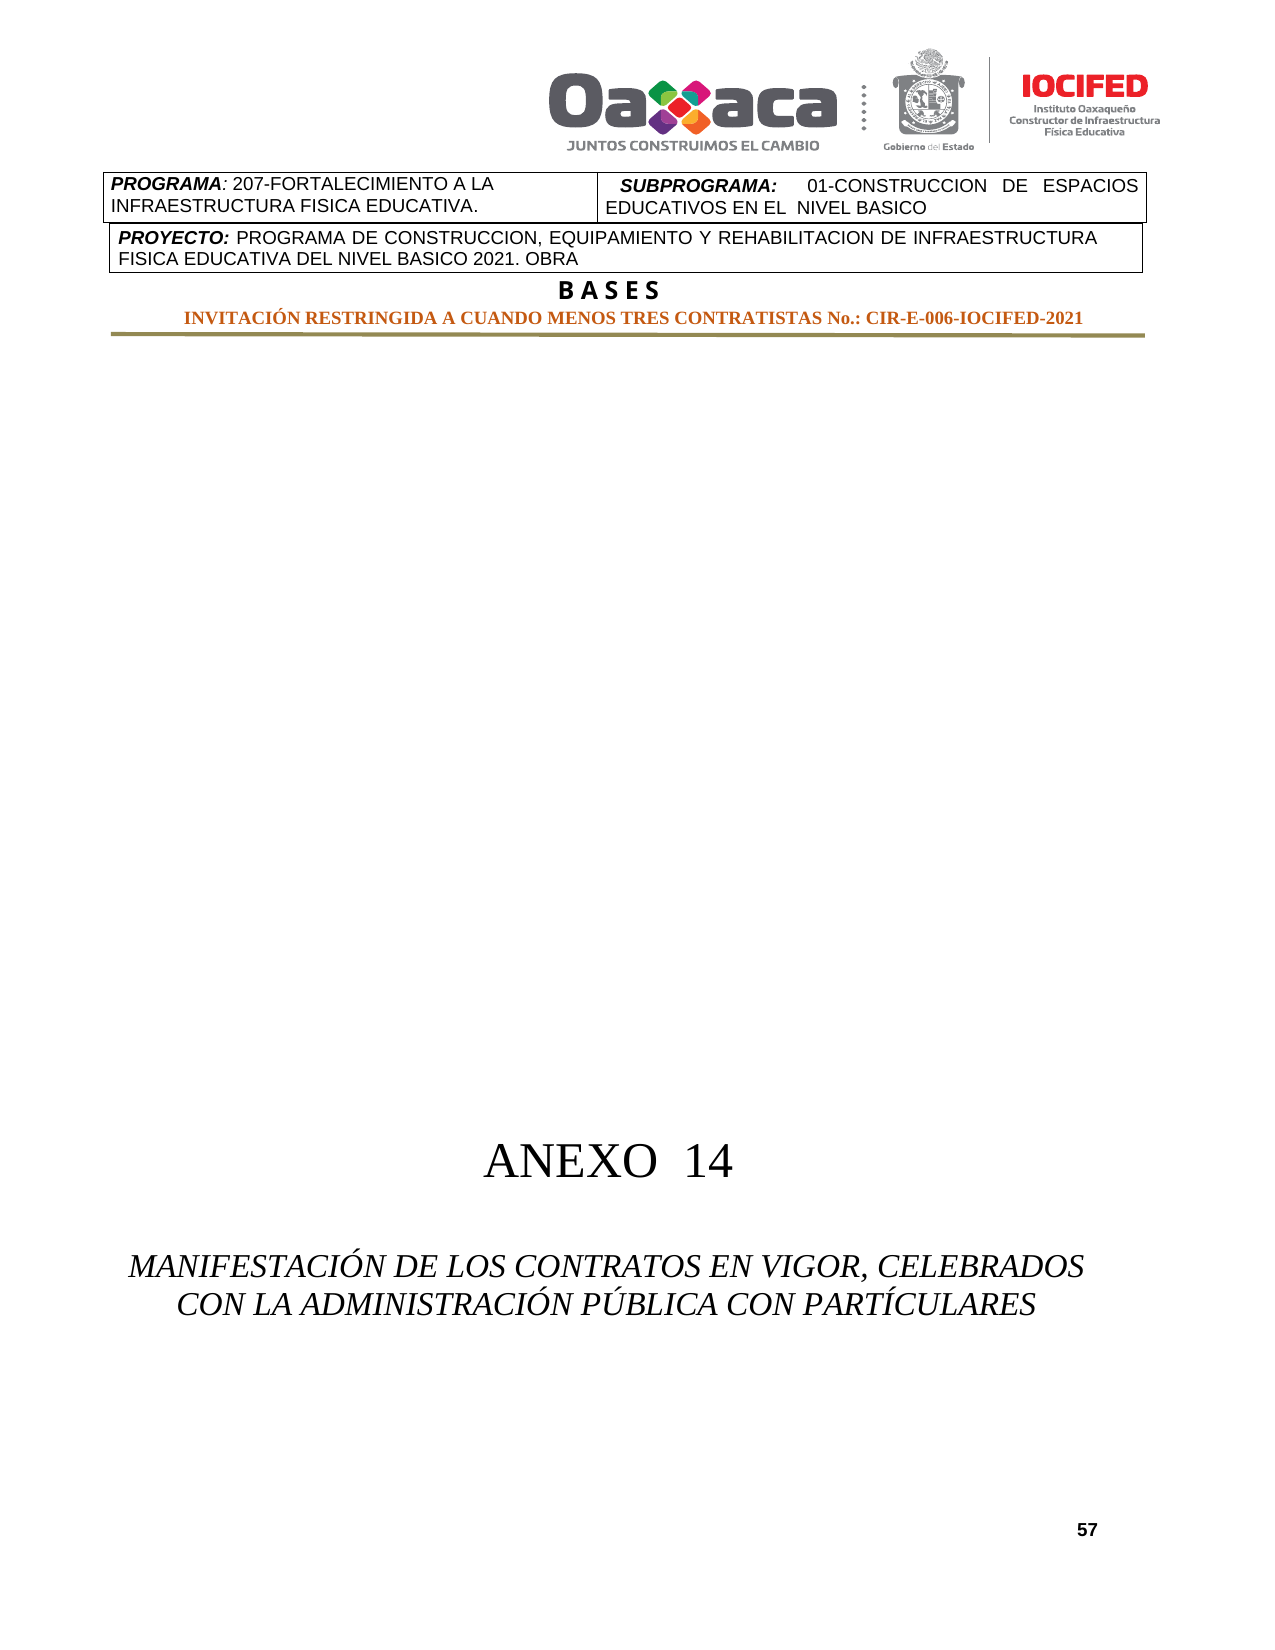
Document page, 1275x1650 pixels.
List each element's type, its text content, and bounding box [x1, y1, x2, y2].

text ANEXO 14 [118, 1131, 1098, 1188]
text MANIFESTACIÓN DE LOS CONTRATOS EN VIGOR, CELEBRADOS CON CON PARTÍCULARES [118, 1246, 1098, 1323]
